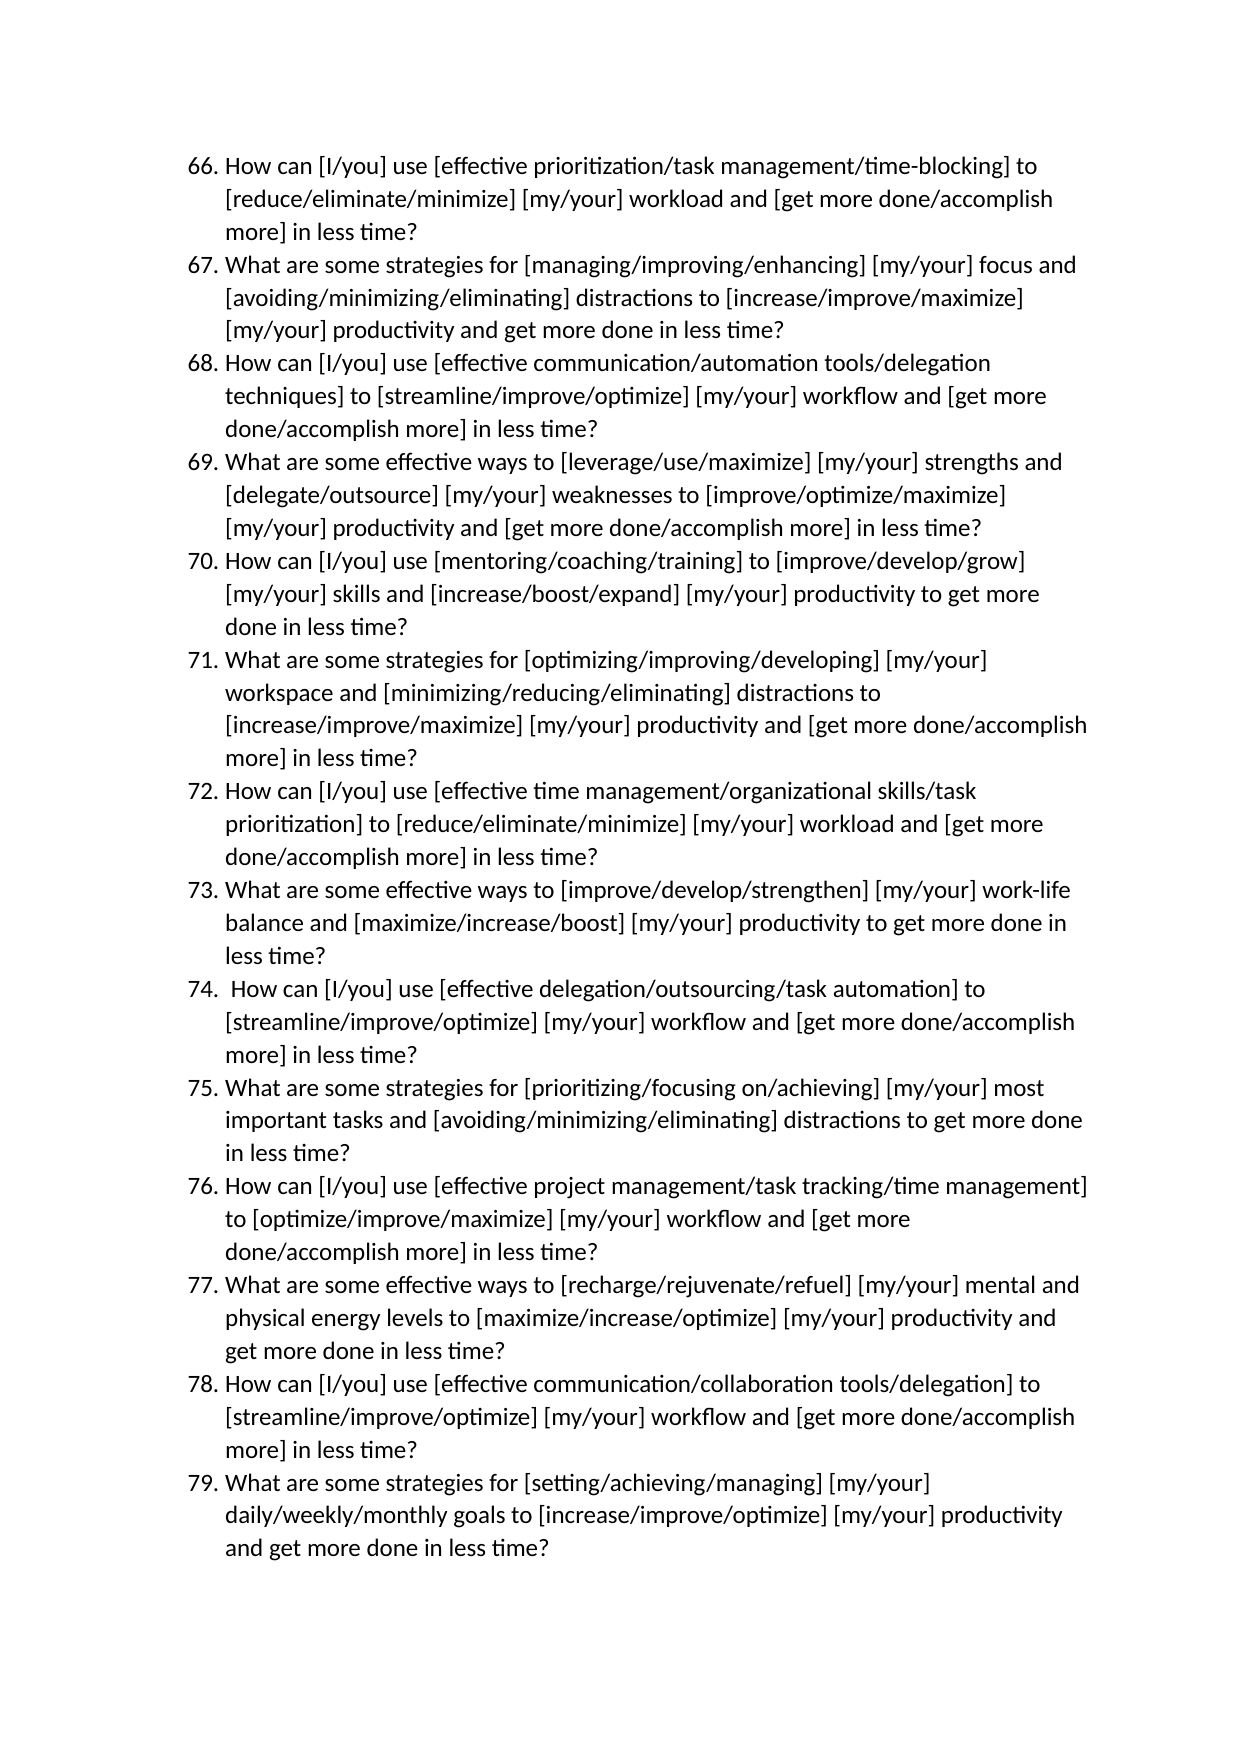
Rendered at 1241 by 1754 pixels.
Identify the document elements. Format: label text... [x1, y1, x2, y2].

list How can [I/you] use [effective delegation/outsourcing/task automation] to [streamline/improve/optimize] [my/your] workflow and [get more done/accomplish more] in less time? [187, 973, 1090, 1069]
list What are some strategies for [managing/improving/enhancing] [my/your] focus and [avoiding/minimizing/eliminating] distractions to [increase/improve/maximize] [my/your] productivity and get more done in less time? [187, 249, 1090, 345]
list What are some effective ways to [recharge/rejuvenate/refuel] [my/your] mental and physical energy levels to [maximize/increase/optimize] [my/your] productivity and get more done in less time? [187, 1269, 1090, 1366]
list What are some effective ways to [leverage/use/maximize] [my/your] strengths and [delegate/outsource] [my/your] weaknesses to [improve/optimize/maximize] [my/your] productivity and [get more done/accomplish more] in less time? [187, 446, 1090, 543]
list What are some strategies for [prioritizing/focusing on/achieving] [my/your] most important tasks and [avoiding/minimizing/eliminating] distractions to get more done in less time? [187, 1072, 1090, 1168]
list How can [I/you] use [mentoring/coaching/training] to [improve/develop/grow] [my/your] skills and [increase/boost/expand] [my/your] productivity to get more done in less time? [187, 545, 1090, 641]
list How can [I/you] use [effective prioritization/task management/time-blocking] to [reduce/eliminate/minimize] [my/your] workload and [get more done/accomplish more] in less time? [187, 150, 1090, 246]
list How can [I/you] use [effective time management/organizational skills/task prioritization] to [reduce/eliminate/minimize] [my/your] workload and [get more done/accomplish more] in less time? [187, 775, 1090, 872]
list How can [I/you] use [effective project management/task tracking/time management] to [optimize/improve/maximize] [my/your] workflow and [get more done/accomplish more] in less time? [187, 1170, 1090, 1267]
list What are some effective ways to [improve/develop/strengthen] [my/your] work-life balance and [maximize/increase/boost] [my/your] productivity to get more done in less time? [187, 874, 1090, 971]
list What are some strategies for [optimizing/improving/developing] [my/your] workspace and [minimizing/reducing/eliminating] distractions to [increase/improve/maximize] [my/your] productivity and [get more done/accomplish more] in less time? [187, 644, 1090, 773]
list What are some strategies for [setting/achieving/managing] [my/your] daily/weekly/monthly goals to [increase/improve/optimize] [my/your] productivity and get more done in less time? [187, 1467, 1090, 1563]
list How can [I/you] use [effective communication/collaboration tools/delegation] to [streamline/improve/optimize] [my/your] workflow and [get more done/accomplish more] in less time? [187, 1368, 1090, 1464]
list How can [I/you] use [effective communication/automation tools/delegation techniques] to [streamline/improve/optimize] [my/your] workflow and [get more done/accomplish more] in less time? [187, 347, 1090, 444]
